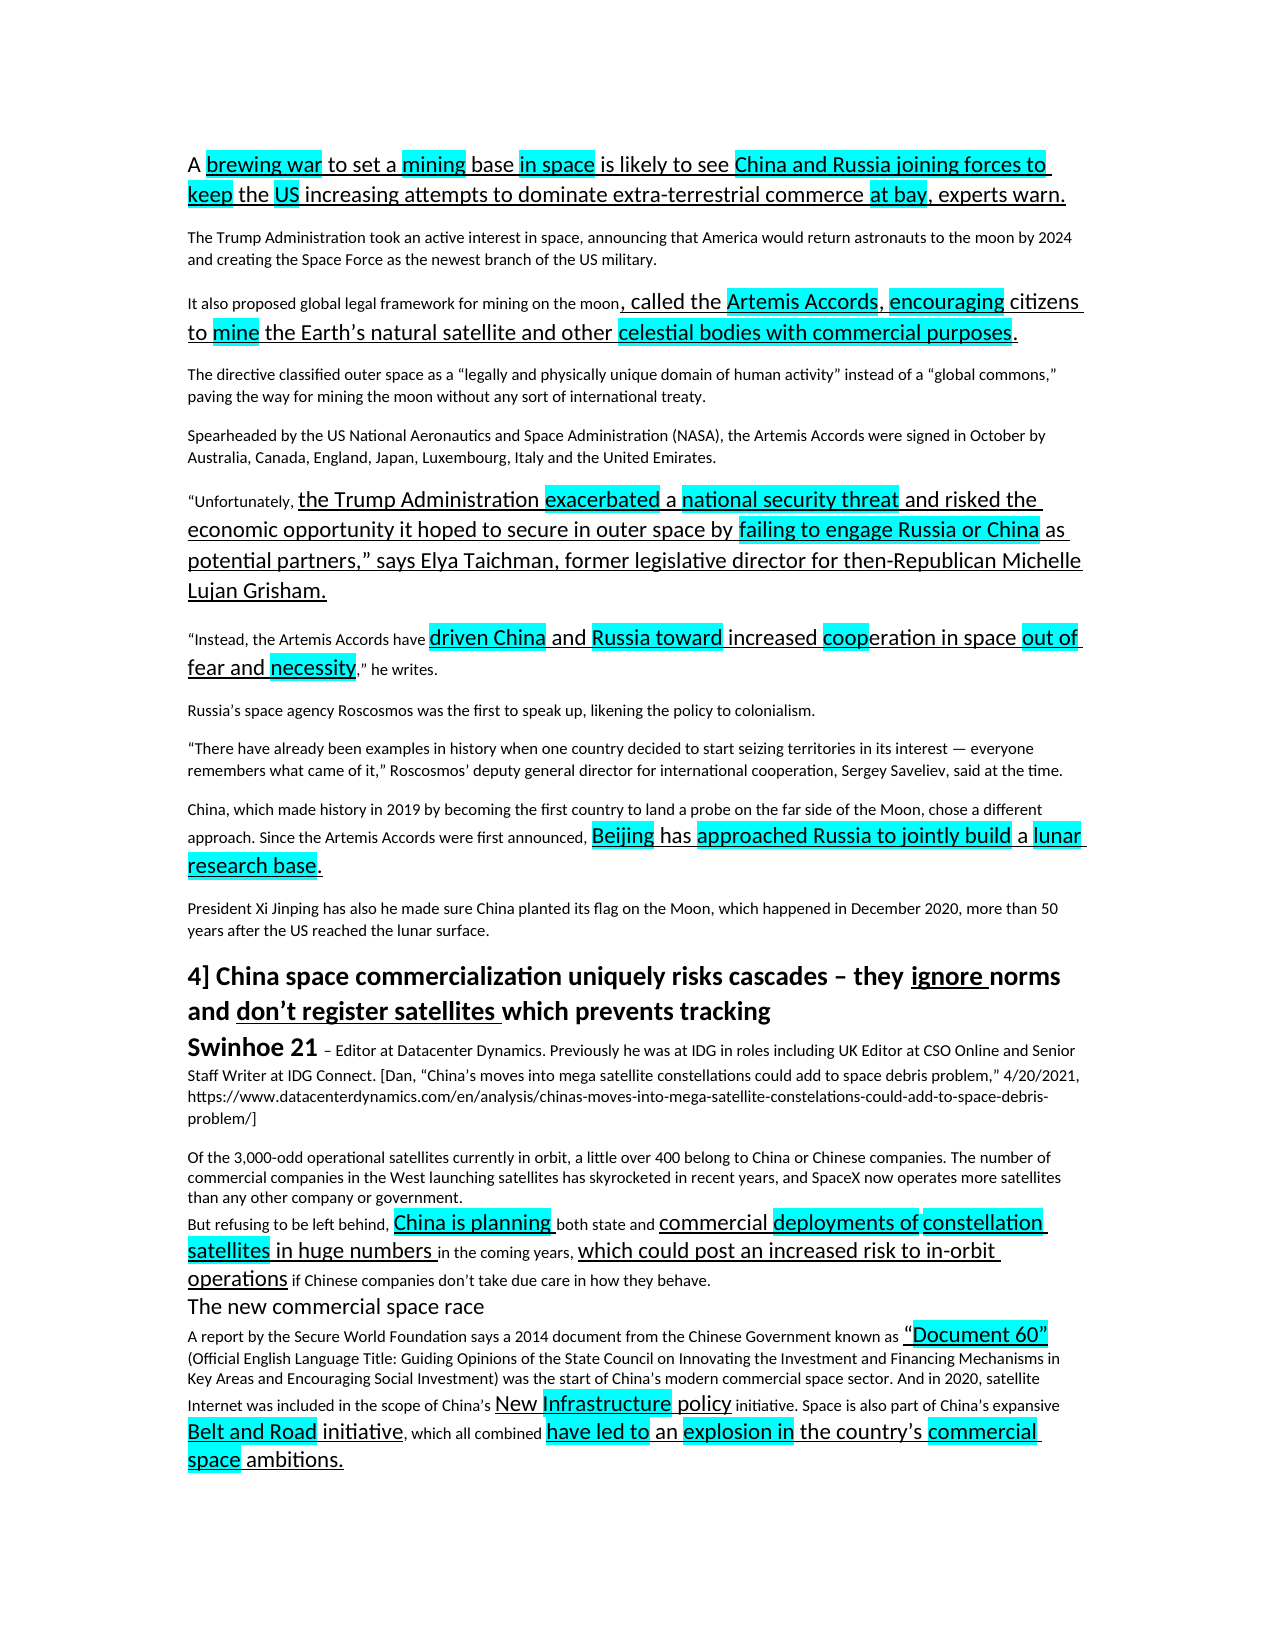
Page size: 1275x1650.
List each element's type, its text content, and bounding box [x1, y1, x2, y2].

text The directive classified outer space as a “legally and physically unique domain of human activity” instead of a “global commons,” paving the way for mining the moon without any sort of international treaty. [187, 364, 1087, 407]
text “Instead, the Artemis Accords have driven China and Russia toward increased cooperation in space out of fear and necessity,” he writes. [187, 623, 1087, 681]
text It also proposed global legal framework for mining on the moon, called the Artemis Accords, encouraging citizens to mine the Earth’s natural satellite and other celestial bodies with commercial purposes. [187, 287, 1087, 346]
text The new commercial space race [187, 1292, 1087, 1320]
text Of the 3,000-odd operational satellites currently in orbit, a little over 400 belong to China or Chinese companies. The number of commercial companies in the West launching satellites has skyrocketed in recent years, and SpaceX now operates more satellites than any other company or government. [187, 1147, 1087, 1208]
text But refusing to be left behind, China is planning both state and commercial deployments of constellation satellites in huge numbers in the coming years, which could post an increased risk to in-orbit operations if Chinese companies don’t take due care in how they behave. [187, 1208, 1087, 1292]
text The Trump Administration took an active interest in space, announcing that America would return astronauts to the moon by 2024 and creating the Space Force as the newest branch of the US military. [187, 227, 1087, 269]
text A report by the Secure World Foundation says a 2014 document from the Chinese Government known as “Document 60” (Official English Language Title: Guiding Opinions of the State Council on Innovating the Investment and Financing Mechanisms in Key Areas and Encouraging Social Investment) was the start of China’s modern commercial space sector. And in 2020, satellite Internet was included in the scope of China’s New Infrastructure policy initiative. Space is also part of China’s expansive Belt and Road initiative, which all combined have led to an explosion in the country’s commercial space ambitions. [187, 1320, 1087, 1473]
text A brewing war to set a mining base in space is likely to see China and Russia joining forces to keep the US increasing attempts to dominate extra-terrestrial commerce at bay, experts warn. [187, 150, 1087, 208]
text Spearheaded by the US National Aeronautics and Space Administration (NASA), the Artemis Accords were signed in October by Australia, Canada, England, Japan, Luxembourg, Italy and the United Emirates. [187, 425, 1087, 467]
text Swinhoe 21 – Editor at Datacenter Dynamics. Previously he was at IDG in roles including UK Editor at CSO Online and Senior Staff Writer at IDG Connect. [Dan, “China’s moves into mega satellite constellations could add to space debris problem,” 4/20/2021, https://www.datacenterdynamics.com/en/analysis/chinas-moves-into-mega-satellite-constelations-could-add-to-space-debris-problem/] [187, 1030, 1087, 1129]
text “There have already been examples in history when one country decided to start seizing territories in its interest — everyone remembers what came of it,” Roscosmos’ deputy general director for international cooperation, Sergey Saveliev, said at the time. [187, 738, 1087, 781]
text “Unfortunately, the Trump Administration exacerbated a national security threat and risked the economic opportunity it hoped to secure in outer space by failing to engage Russia or China as potential partners,” says Elya Taichman, former legislative director for then-Republican Michelle Lujan Grisham. [187, 485, 1087, 604]
subtitle 4] China space commercialization uniquely risks cascades – they ignore norms and don’t register satellites which prevents tracking [187, 959, 1087, 1028]
text Russia’s space agency Roscosmos was the first to speak up, likening the policy to colonialism. [187, 700, 1087, 720]
text President Xi Jinping has also he made sure China planted its flag on the Moon, which happened in December 2020, more than 50 years after the US reached the lunar surface. [187, 898, 1087, 941]
text China, which made history in 2019 by becoming the first country to land a probe on the far side of the Moon, chose a different approach. Since the Artemis Accords were first announced, Beijing has approached Russia to jointly build a lunar research base. [187, 799, 1087, 880]
